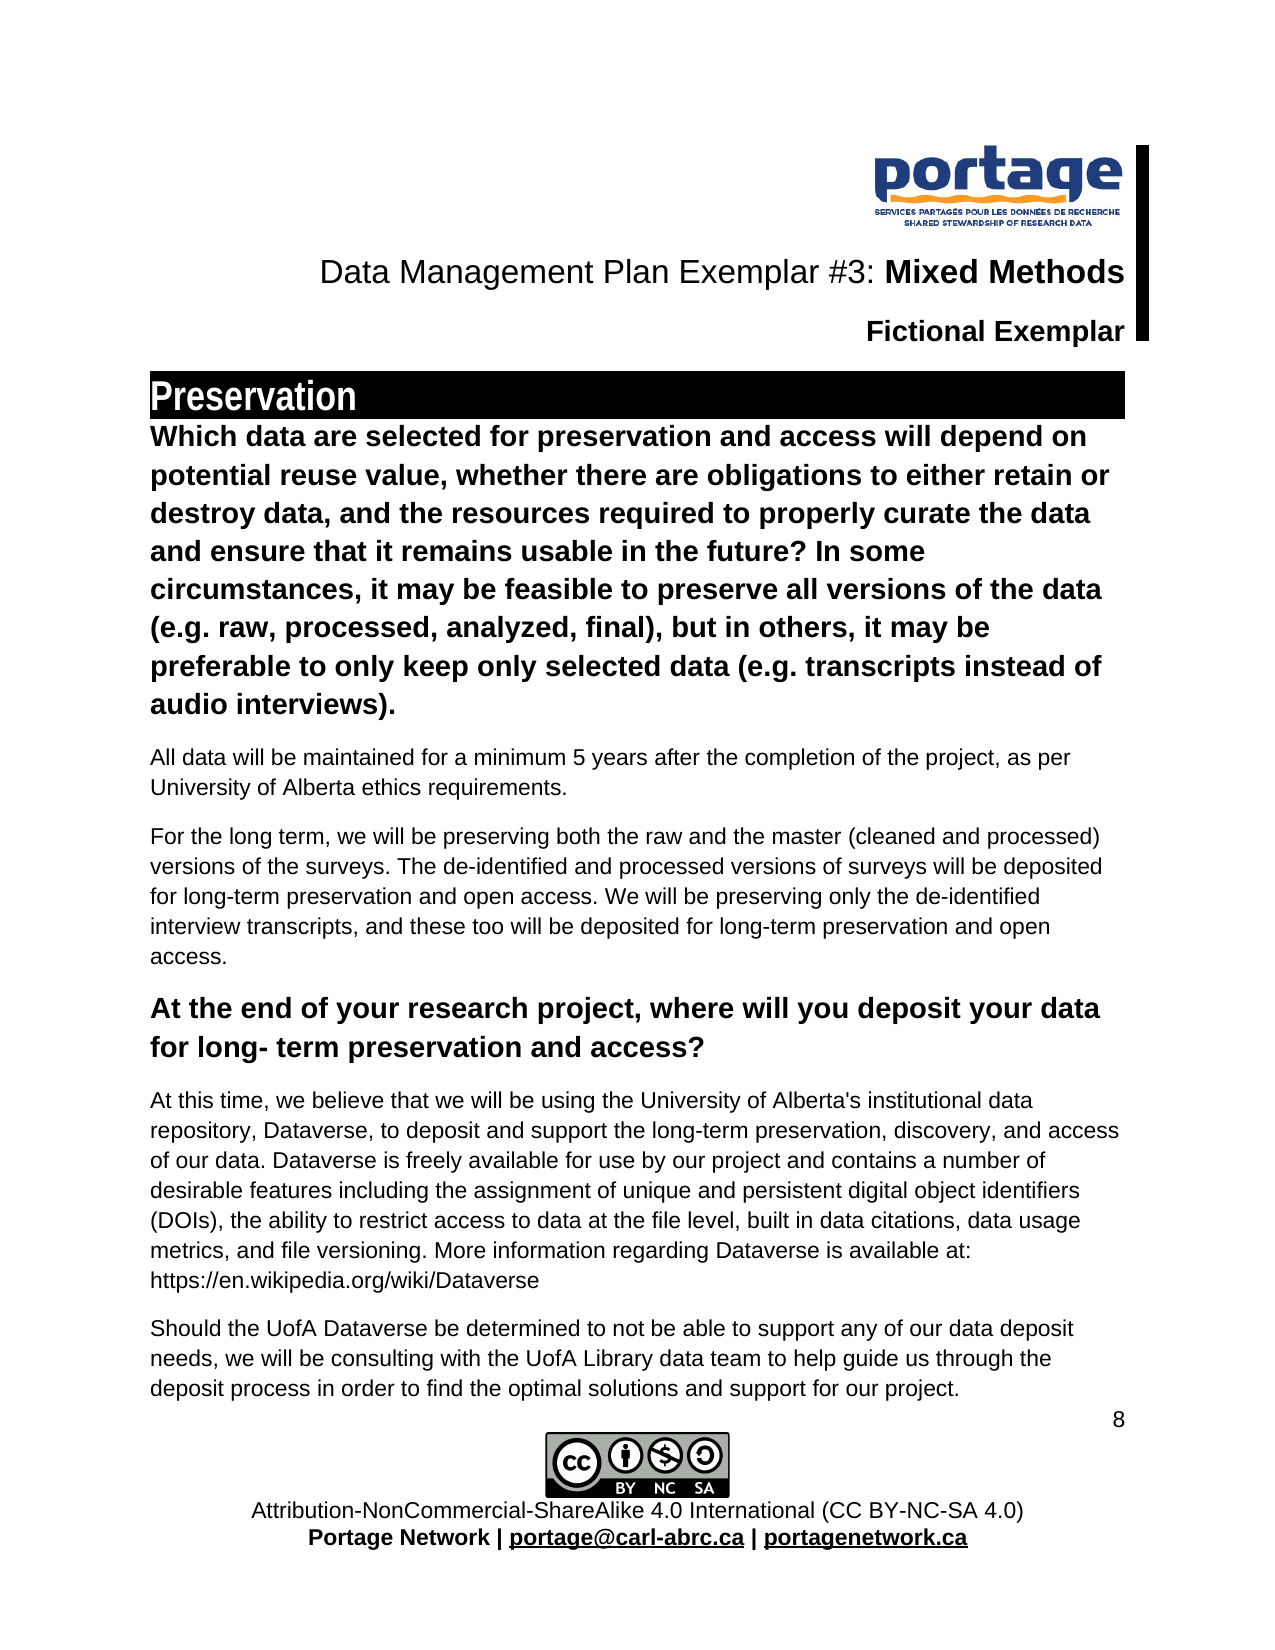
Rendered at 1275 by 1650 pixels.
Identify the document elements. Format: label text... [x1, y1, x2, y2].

picture [545, 1432, 730, 1498]
text At this time, we believe that we will be using the University of Alberta's institutional data repository, Dataverse, to deposit and support the long-term preservation, discovery, and access of our data. Dataverse is freely available for use by our project and contains a number of desirable features including the assignment of unique and persistent digital object identifiers (DOIs), the ability to restrict access to data at the file level, built in data citations, data usage metrics, and file versioning. More information regarding Dataverse is available at: https://en.wikipedia.org/wiki/Dataverse [150, 1087, 1125, 1293]
text For the long term, we will be preserving both the raw and the master (cleaned and processed) versions of the surveys. The de-identified and processed versions of surveys will be deposited for long-term preservation and open access. We will be preserving only the de-identified interview transcripts, and these too will be deposited for long-term preservation and open access. [150, 823, 1125, 969]
picture [847, 130, 1125, 229]
subtitle At the end of your research project, where will you deposit your data for long- term preservation and access? [150, 991, 1125, 1063]
subtitle Preservation [150, 371, 1125, 419]
text Should the UofA Dataverse be determined to not be able to support any of our data deposit needs, we will be consulting with the UofA Library data team to help guide us through the deposit process in order to find the optimal solutions and support for our project. [150, 1315, 1125, 1402]
text All data will be maintained for a minimum 5 years after the completion of the project, as per University of Alberta ethics requirements. [150, 744, 1125, 800]
subtitle Which data are selected for preservation and access will depend on potential reuse value, whether there are obligations to either retain or destroy data, and the resources required to properly curate the data and ensure that it remains usable in the future? In some circumstances, it may be feasible to preserve all versions of the data (e.g. raw, processed, analyzed, final), but in others, it may be preferable to only keep only selected data (e.g. transcripts instead of audio interviews). [150, 419, 1125, 720]
